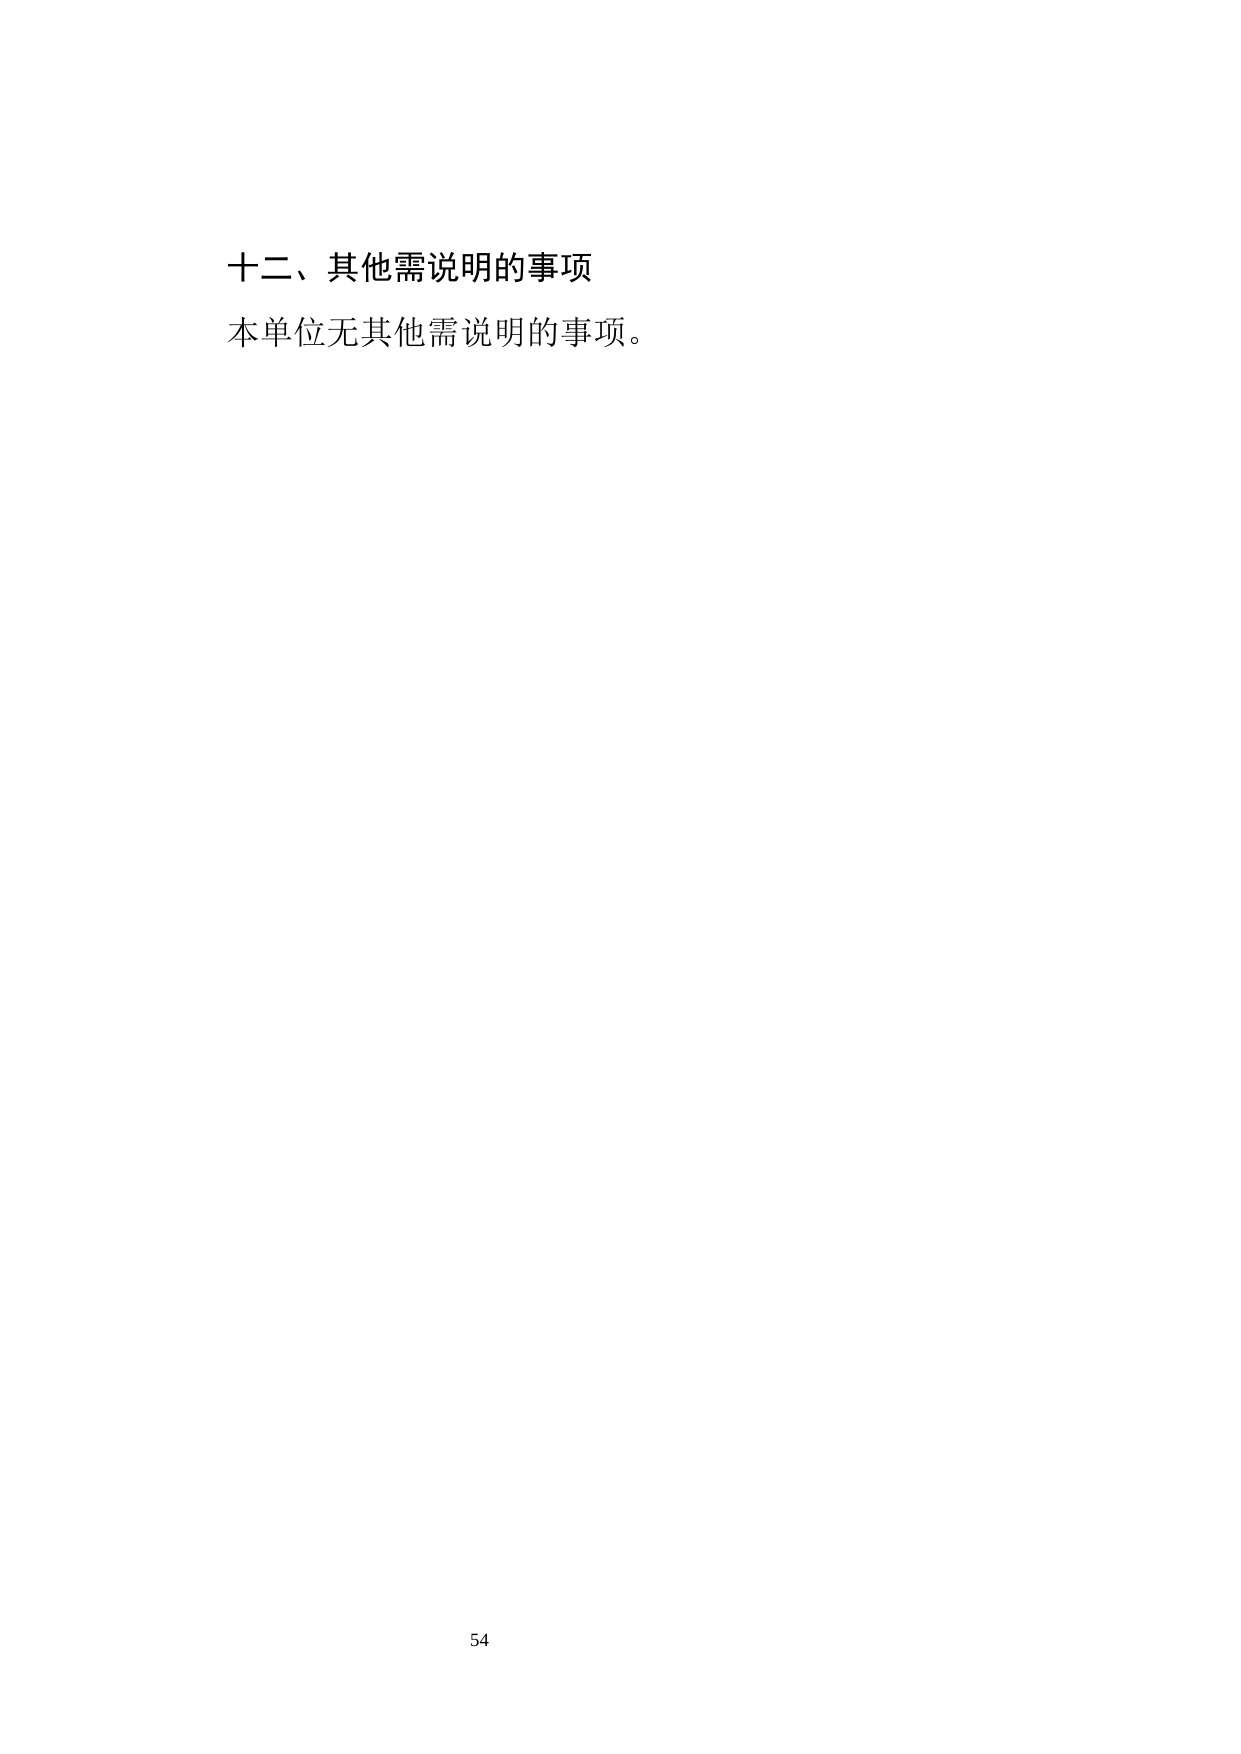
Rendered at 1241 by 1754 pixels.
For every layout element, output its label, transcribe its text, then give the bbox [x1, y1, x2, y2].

text 本单位无其他需说明的事项。 [159, 298, 1081, 363]
text 十二、其他需说明的事项 [159, 233, 1081, 298]
